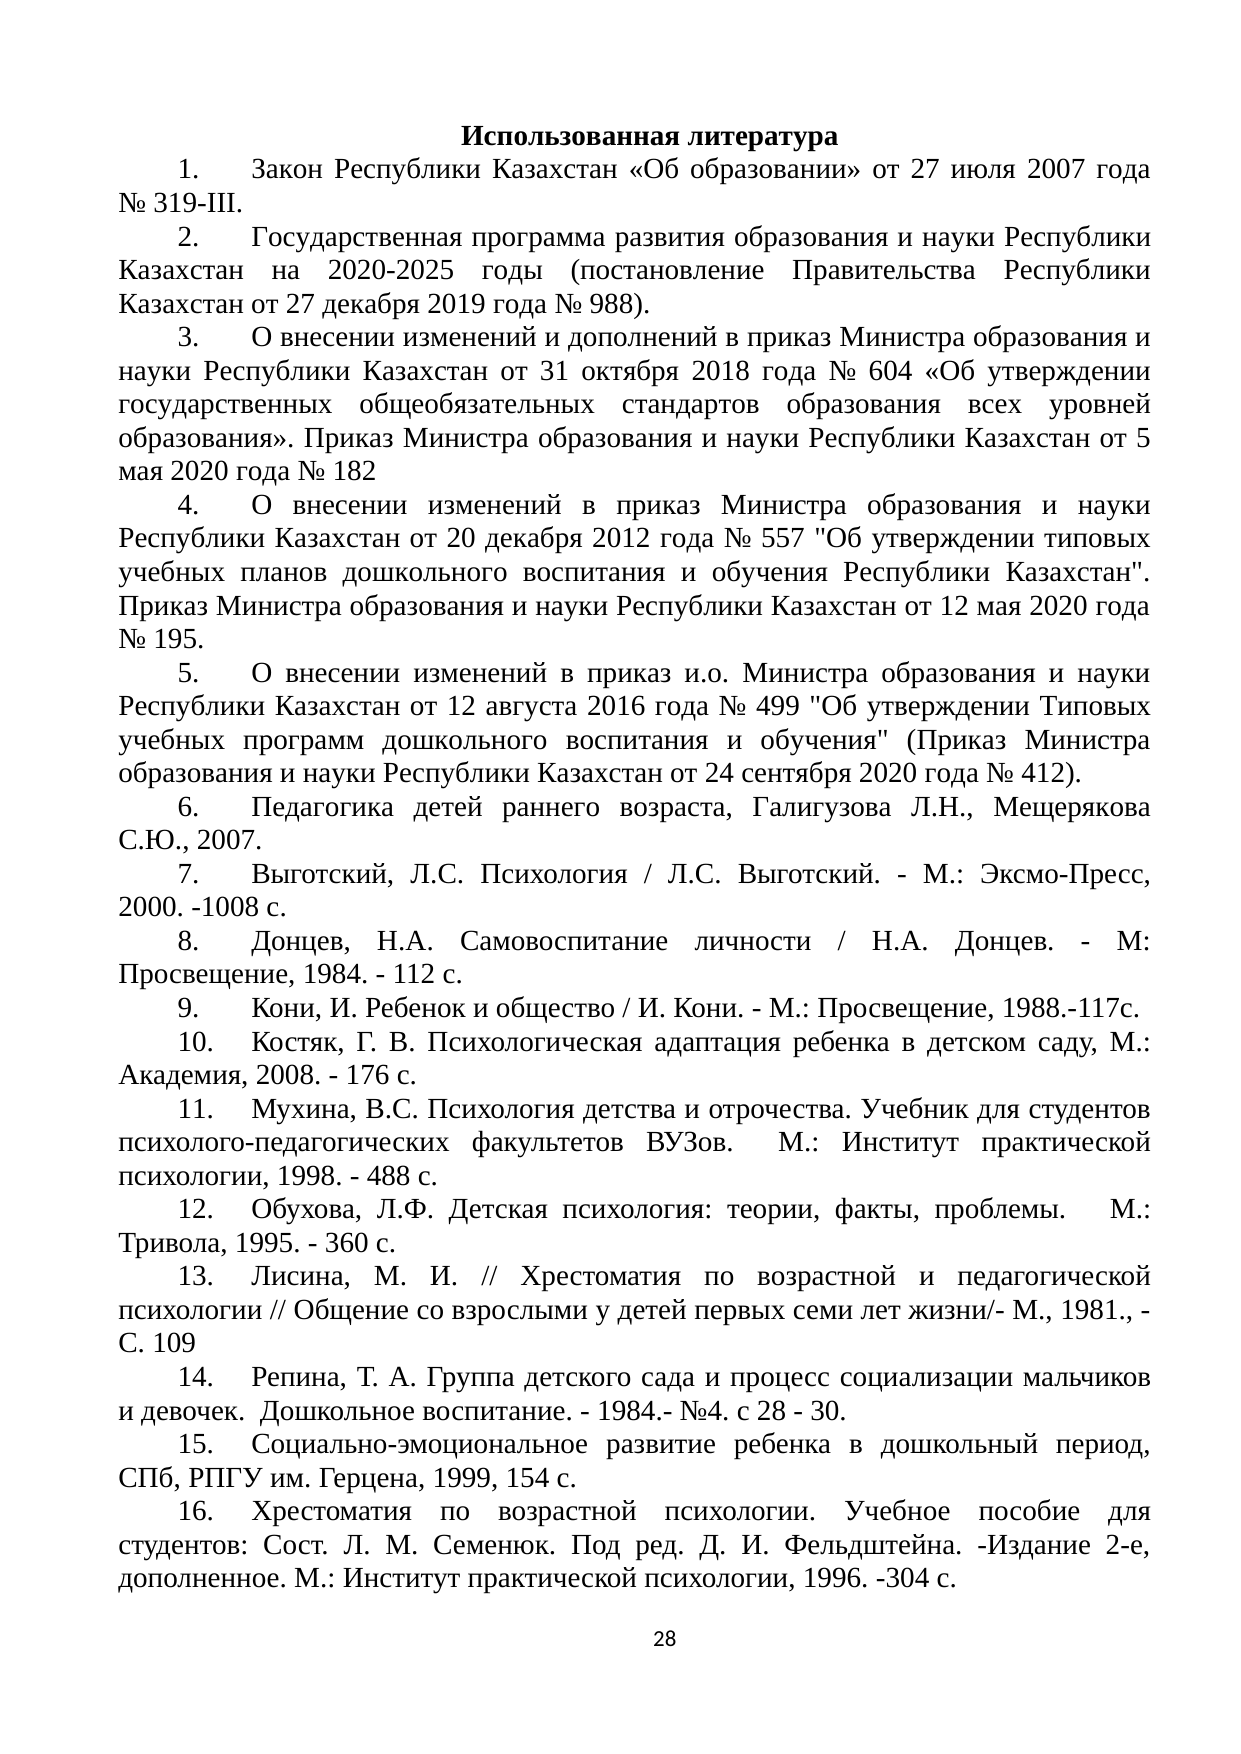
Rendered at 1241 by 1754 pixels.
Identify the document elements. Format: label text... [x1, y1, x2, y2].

list О внесении изменений в приказ и.о. Министра образования и науки Республики Казахстан от 12 августа 2016 года № 499 "Об утверждении Типовых учебных программ дошкольного воспитания и обучения" (Приказ Министра образования и науки Республики Казахстан от 24 сентября 2020 года № 412). [118, 655, 1152, 789]
list Государственная программа развития образования и науки Республики Казахстан на 2020-2025 годы (постановление Правительства Республики Казахстан от 27 декабря 2019 года № 988). [118, 219, 1152, 319]
list Закон Республики Казахстан «Об образовании» от 27 июля 2007 года № 319-III. [118, 152, 1152, 219]
list Кони, И. Ребенок и общество / И. Кони. - М.: Просвещение, 1988.-117с. [118, 990, 1152, 1024]
list Мухина, В.С. Психология детства и отрочества. Учебник для студентов психолого-педагогических факультетов ВУЗов. М.: Институт практической психологии, 1998. - 488 с. [118, 1091, 1152, 1191]
list Лисина, М. И. // Хрестоматия по возрастной и педагогической психологии // Общение со взрослыми у детей первых семи лет жизни/- М., 1981., - С. 109 [118, 1258, 1152, 1359]
list Социально-эмоциональное развитие ребенка в дошкольный период, СПб, РПГУ им. Герцена, 1999, 154 с. [118, 1426, 1152, 1493]
text Использованная литература [118, 118, 1122, 152]
list Обухова, Л.Ф. Детская психология: теории, факты, проблемы. М.: Тривола, 1995. - 360 с. [118, 1191, 1152, 1258]
list Донцев, Н.А. Самовоспитание личности / Н.А. Донцев. - М: Просвещение, 1984. - 112 с. [118, 923, 1152, 990]
list Педагогика детей раннего возраста, Галигузова Л.Н., Мещерякова С.Ю., 2007. [118, 789, 1152, 856]
list Хрестоматия по возрастной психологии. Учебное пособие для студентов: Сост. Л. М. Семенюк. Под ред. Д. И. Фельдштейна. -Издание 2-е, дополненное. М.: Институт практической психологии, 1996. -304 с. [118, 1493, 1152, 1594]
list Репина, Т. А. Группа детского сада и процесс социализации мальчиков и девочек. Дошкольное воспитание. - 1984.- №4. с 28 - 30. [118, 1359, 1152, 1426]
list Костяк, Г. В. Психологическая адаптация ребенка в детском саду, М.: Академия, 2008. - 176 с. [118, 1024, 1152, 1091]
list Выготский, Л.С. Психология / Л.С. Выготский. - М.: Эксмо-Пресс, 2000. -1008 с. [118, 856, 1152, 923]
list О внесении изменений и дополнений в приказ Министра образования и науки Республики Казахстан от 31 октября 2018 года № 604 «Об утверждении государственных общеобязательных стандартов образования всех уровней образования». Приказ Министра образования и науки Республики Казахстан от 5 мая 2020 года № 182 [118, 319, 1152, 487]
list О внесении изменений в приказ Министра образования и науки Республики Казахстан от 20 декабря 2012 года № 557 "Об утверждении типовых учебных планов дошкольного воспитания и обучения Республики Казахстан". Приказ Министра образования и науки Республики Казахстан от 12 мая 2020 года № 195. [118, 487, 1152, 655]
